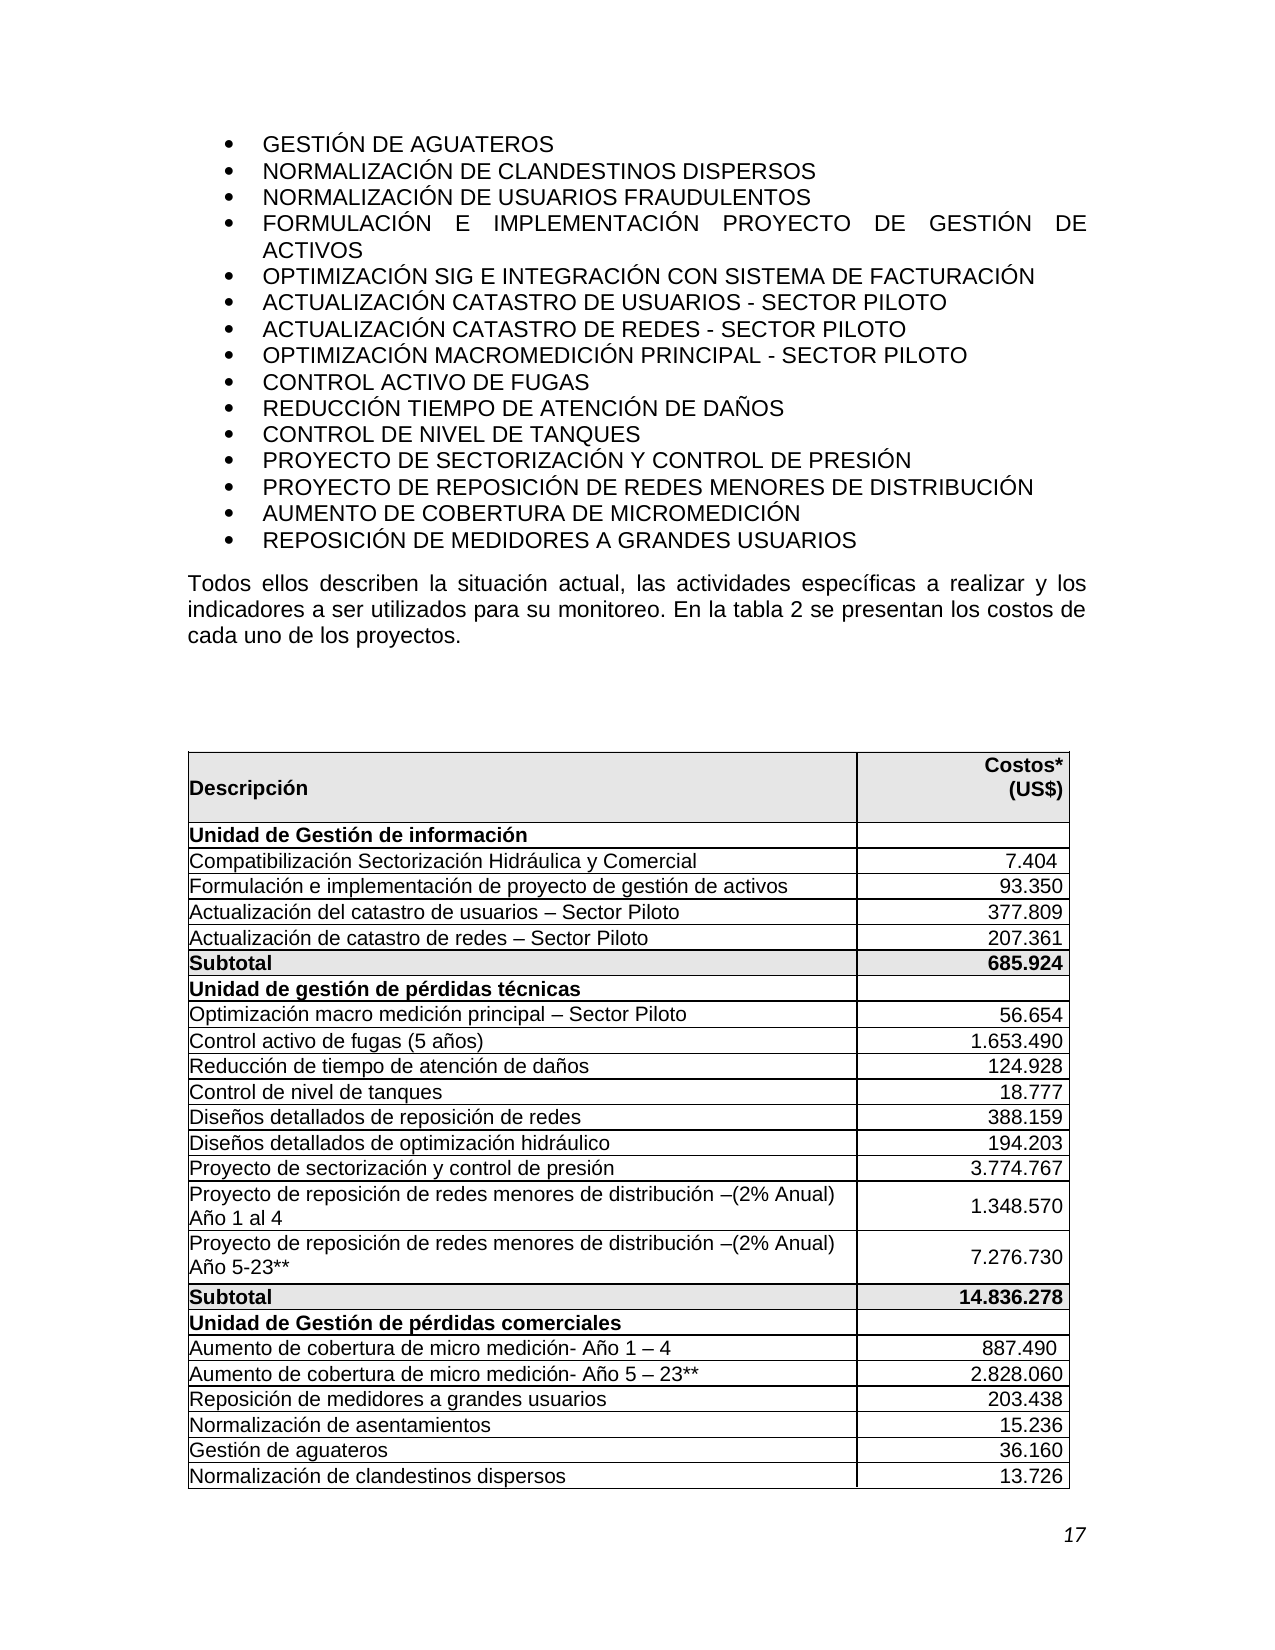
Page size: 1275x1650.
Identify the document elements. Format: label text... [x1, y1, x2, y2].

table_cell 13.726 [858, 1463, 1069, 1487]
table_cell Actualización del catastro de usuarios – Sector Piloto [189, 900, 856, 924]
table_cell Aumento de cobertura de micro medición- Año 5 – 23** [189, 1361, 856, 1385]
table_cell Diseños detallados de reposición de redes [189, 1105, 856, 1129]
table_cell 3.774.767 [858, 1156, 1069, 1180]
table_cell 388.159 [858, 1105, 1069, 1129]
table_cell 7.276.730 [858, 1231, 1069, 1283]
table_cell Aumento de cobertura de micro medición- Año 1 – 4 [189, 1336, 856, 1360]
table_cell 203.438 [858, 1387, 1069, 1411]
table_cell 685.924 [858, 951, 1069, 975]
list AUMENTO DE COBERTURA DE MICROMEDICIÓN [225, 500, 1087, 527]
table_cell Unidad de gestión de pérdidas técnicas [189, 976, 856, 1000]
list ACTUALIZACIÓN CATASTRO DE USUARIOS - SECTOR PILOTO [225, 289, 1087, 316]
list PROYECTO DE SECTORIZACIÓN Y CONTROL DE PRESIÓN [225, 447, 1087, 474]
table_cell [858, 1310, 1069, 1334]
list FORMULACIÓN E IMPLEMENTACIÓN PROYECTO DE GESTIÓN DE ACTIVOS [225, 210, 1087, 263]
table_cell Subtotal [189, 951, 856, 975]
table_cell 124.928 [858, 1054, 1069, 1078]
list PROYECTO DE REPOSICIÓN DE REDES MENORES DE DISTRIBUCIÓN [225, 474, 1087, 500]
table_cell 887.490 [858, 1336, 1069, 1360]
table_cell 7.404 [858, 849, 1069, 873]
table_cell Optimización macro medición principal – Sector Piloto [189, 1002, 856, 1027]
table_cell Normalización de asentamientos [189, 1412, 856, 1436]
table_cell 18.777 [858, 1080, 1069, 1103]
table_cell 2.828.060 [858, 1361, 1069, 1385]
table_cell Control activo de fugas (5 años) [189, 1028, 856, 1052]
list OPTIMIZACIÓN SIG E INTEGRACIÓN CON SISTEMA DE FACTURACIÓN [225, 263, 1087, 289]
table_cell Formulación e implementación de proyecto de gestión de activos [189, 874, 856, 898]
list REPOSICIÓN DE MEDIDORES A GRANDES USUARIOS [225, 527, 1087, 553]
table_cell [858, 823, 1069, 847]
table_cell Unidad de Gestión de información [189, 823, 856, 847]
table_header Costos* (US$) [858, 753, 1069, 822]
list ACTUALIZACIÓN CATASTRO DE REDES - SECTOR PILOTO [225, 316, 1087, 342]
table_cell Gestión de aguateros [189, 1438, 856, 1462]
table_cell 1.653.490 [858, 1028, 1069, 1052]
table_cell 36.160 [858, 1438, 1069, 1462]
text Todos ellos describen la situación actual, las actividades específicas a realizar y los indicadores a ser utilizados para su monitoreo. En la tabla 2 se presentan los costos de cada uno de los proyectos. [187, 569, 1087, 649]
table_cell 56.654 [858, 1002, 1069, 1027]
list CONTROL DE NIVEL DE TANQUES [225, 421, 1087, 447]
table_cell Subtotal [189, 1285, 856, 1309]
list NORMALIZACIÓN DE USUARIOS FRAUDULENTOS [225, 184, 1087, 210]
table_cell [858, 976, 1069, 1000]
table_cell Compatibilización Sectorización Hidráulica y Comercial [189, 849, 856, 873]
table_cell Diseños detallados de optimización hidráulico [189, 1131, 856, 1154]
table_cell 14.836.278 [858, 1285, 1069, 1309]
table_header Descripción [189, 753, 856, 822]
table_cell 194.203 [858, 1131, 1069, 1154]
table_cell Reducción de tiempo de atención de daños [189, 1054, 856, 1078]
table_cell 1.348.570 [858, 1182, 1069, 1229]
list OPTIMIZACIÓN MACROMEDICIÓN PRINCIPAL - SECTOR PILOTO [225, 342, 1087, 368]
table_cell 93.350 [858, 874, 1069, 898]
table_cell 207.361 [858, 925, 1069, 949]
list GESTIÓN DE AGUATEROS [225, 131, 1087, 158]
table_cell Normalización de clandestinos dispersos [189, 1463, 856, 1487]
table_cell Unidad de Gestión de pérdidas comerciales [189, 1310, 856, 1334]
list REDUCCIÓN TIEMPO DE ATENCIÓN DE DAÑOS [225, 395, 1087, 421]
table_cell Actualización de catastro de redes – Sector Piloto [189, 925, 856, 949]
table_cell Reposición de medidores a grandes usuarios [189, 1387, 856, 1411]
table_cell Proyecto de reposición de redes menores de distribución –(2% Anual) Año 1 al 4 [189, 1182, 856, 1229]
table_cell Proyecto de sectorización y control de presión [189, 1156, 856, 1180]
table_cell 377.809 [858, 900, 1069, 924]
table_cell Control de nivel de tanques [189, 1080, 856, 1103]
list CONTROL ACTIVO DE FUGAS [225, 368, 1087, 395]
table_cell Proyecto de reposición de redes menores de distribución –(2% Anual) Año 5-23** [189, 1231, 856, 1283]
list NORMALIZACIÓN DE CLANDESTINOS DISPERSOS [225, 158, 1087, 184]
table_cell 15.236 [858, 1412, 1069, 1436]
